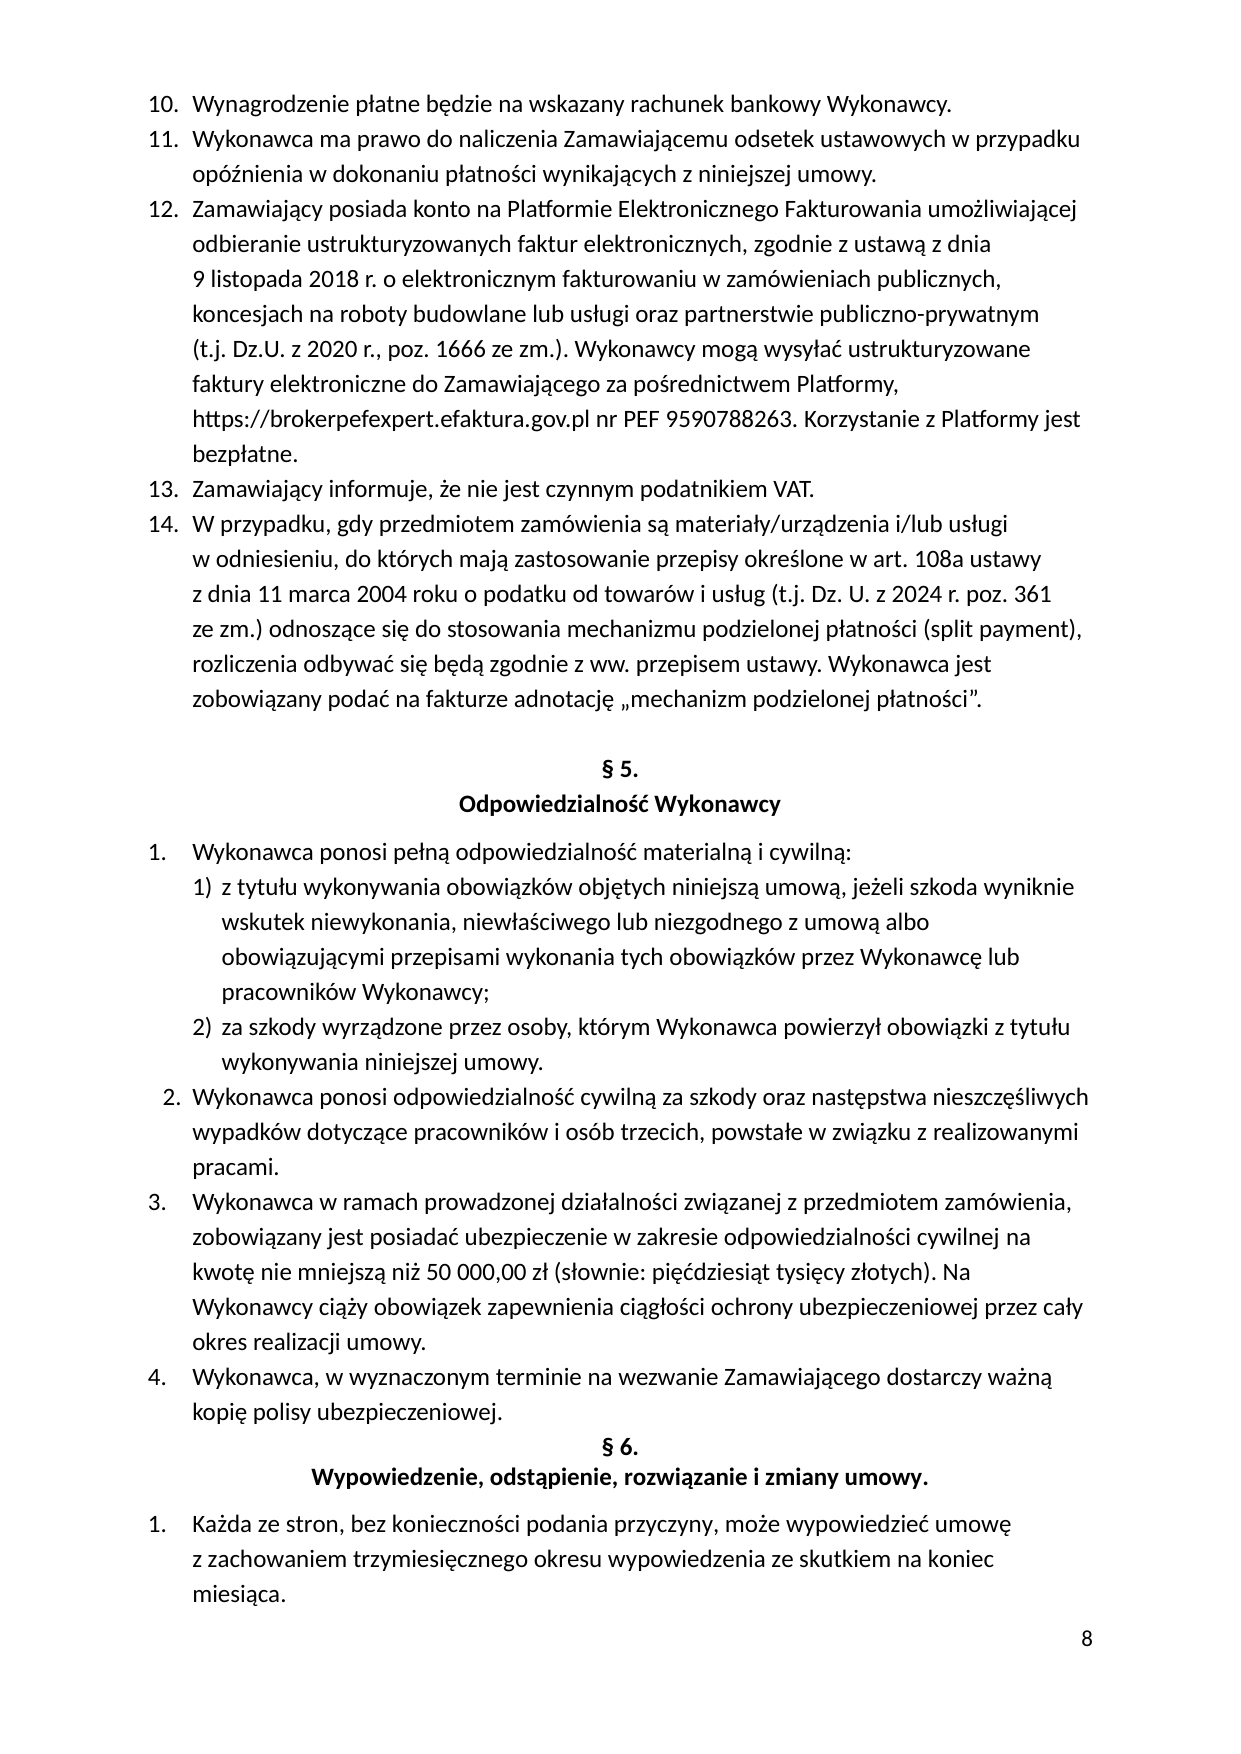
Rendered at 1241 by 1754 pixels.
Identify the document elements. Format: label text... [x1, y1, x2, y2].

list z tytułu wykonywania obowiązków objętych niniejszą umową, jeżeli szkoda wyniknie wskutek niewykonania, niewłaściwego lub niezgodnego z umową albo obowiązującymi przepisami wykonania tych obowiązków przez Wykonawcę lub pracowników Wykonawcy; [192, 871, 1093, 1006]
list W przypadku, gdy przedmiotem zamówienia są materiały/urządzenia i/lub usługi w odniesieniu, do których mają zastosowanie przepisy określone w art. 108a ustawy z dnia 11 marca 2004 roku o podatku od towarów i usług (t.j. Dz. U. z 2024 r. poz. 361 ze zm.) odnoszące się do stosowania mechanizmu podzielonej płatności (split payment), rozliczenia odbywać się będą zgodnie z ww. przepisem ustawy. Wykonawca jest zobowiązany podać na fakturze adnotację „mechanizm podzielonej płatności”. [148, 509, 1093, 714]
list Wykonawca ponosi odpowiedzialność cywilną za szkody oraz następstwa nieszczęśliwych wypadków dotyczące pracowników i osób trzecich, powstałe w związku z realizowanymi pracami. [162, 1081, 1093, 1181]
list Zamawiający informuje, że nie jest czynnym podatnikiem VAT. [148, 474, 1093, 504]
list Wykonawca ponosi pełną odpowiedzialność materialną i cywilną: [148, 836, 1093, 866]
list § 5. [148, 754, 1093, 784]
list Zamawiający posiada konto na Platformie Elektronicznego Fakturowania umożliwiającej odbieranie ustrukturyzowanych faktur elektronicznych, zgodnie z ustawą z dnia 9 listopada 2018 r. o elektronicznym fakturowaniu w zamówieniach publicznych, koncesjach na roboty budowlane lub usługi oraz partnerstwie publiczno-prywatnym (t.j. Dz.U. z 2020 r., poz. 1666 ze zm.). Wykonawcy mogą wysyłać ustrukturyzowane faktury elektroniczne do Zamawiającego za pośrednictwem Platformy, https://brokerpefexpert.efaktura.gov.pl nr PEF 9590788263. Korzystanie z Platformy jest bezpłatne. [148, 194, 1093, 469]
list Wykonawca, w wyznaczonym terminie na wezwanie Zamawiającego dostarczy ważną kopię polisy ubezpieczeniowej. [148, 1361, 1093, 1426]
list § 6. [148, 1431, 1093, 1461]
list za szkody wyrządzone przez osoby, którym Wykonawca powierzył obowiązki z tytułu wykonywania niniejszej umowy. [192, 1011, 1093, 1076]
list Każda ze stron, bez konieczności podania przyczyny, może wypowiedzieć umowę z zachowaniem trzymiesięcznego okresu wypowiedzenia ze skutkiem na koniec miesiąca. [148, 1508, 1093, 1609]
list Wykonawca w ramach prowadzonej działalności związanej z przedmiotem zamówienia, zobowiązany jest posiadać ubezpieczenie w zakresie odpowiedzialności cywilnej na kwotę nie mniejszą niż 50 000,00 zł (słownie: pięćdziesiąt tysięcy złotych). Na Wykonawcy ciąży obowiązek zapewnienia ciągłości ochrony ubezpieczeniowej przez cały okres realizacji umowy. [148, 1186, 1093, 1356]
list Wynagrodzenie płatne będzie na wskazany rachunek bankowy Wykonawcy. [148, 89, 1093, 119]
list Wykonawca ma prawo do naliczenia Zamawiającemu odsetek ustawowych w przypadku opóźnienia w dokonaniu płatności wynikających z niniejszej umowy. [148, 124, 1093, 189]
text Odpowiedzialność Wykonawcy [147, 789, 1093, 819]
text Wypowiedzenie, odstąpienie, rozwiązanie i zmiany umowy. [148, 1461, 1093, 1492]
